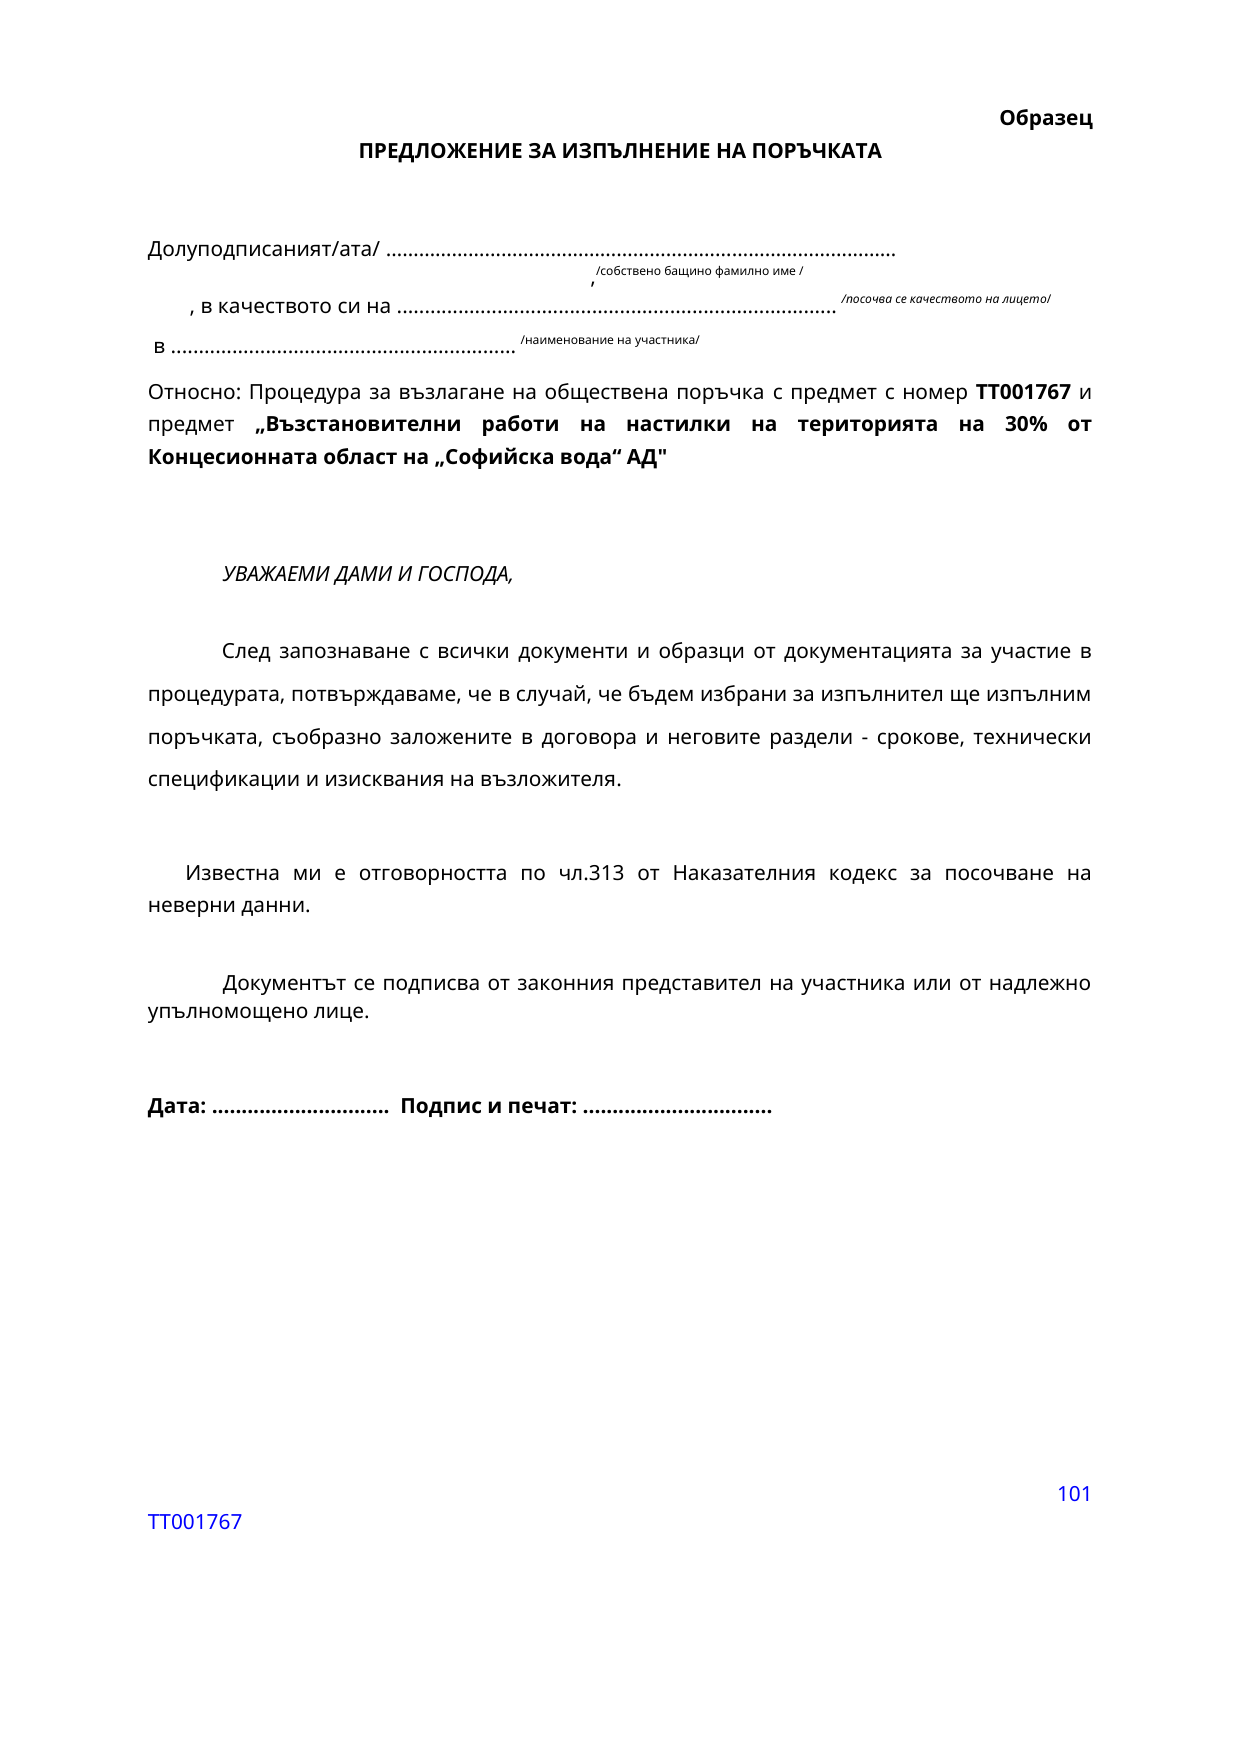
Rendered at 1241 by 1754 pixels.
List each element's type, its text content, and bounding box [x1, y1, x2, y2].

text УВАЖАЕМИ ДАМИ И ГОСПОДА, [148, 559, 1092, 587]
text Дата: .............................. Подпис и печат: ................................ [148, 1091, 1092, 1119]
text Образец [148, 103, 1092, 132]
text Долуподписаният/ата/ ………………………………………………………………………………… ,/собствено бащино фамилно име / [148, 234, 1092, 291]
text , в качеството си на ............................................................................... /посочва се качеството на лицето/ [148, 291, 1092, 319]
text ПРЕДЛОЖЕНИЕ ЗА ИЗПЪЛНЕНИЕ НА ПОРЪЧКАТА [148, 136, 1092, 164]
text След запознаване с всички документи и образци от документацията за участие в процедурата, потвърждаваме, че в случай, че бъдем избрани за изпълнител ще изпълним поръчката, съобразно заложените в договора и неговите раздели - срокове, технически спецификации и изисквания на възложителя. [148, 637, 1092, 793]
text Документът се подписва от законния представител на участника или от надлежно упълномощено лице. [148, 968, 1092, 1025]
text Относно: Процедура за възлагане на обществена поръчка с предмет с номер ТТ001767 и предмет „Възстановителни работи на настилки на територията на 30% от Концесионната област на „Софийска вода“ АД" [148, 377, 1092, 470]
text в .............................................................. /наименование на участника/ [148, 332, 1092, 360]
text Известна ми е отговорността по чл.313 от Наказателния кодекс за посочване на неверни данни. [148, 858, 1092, 919]
